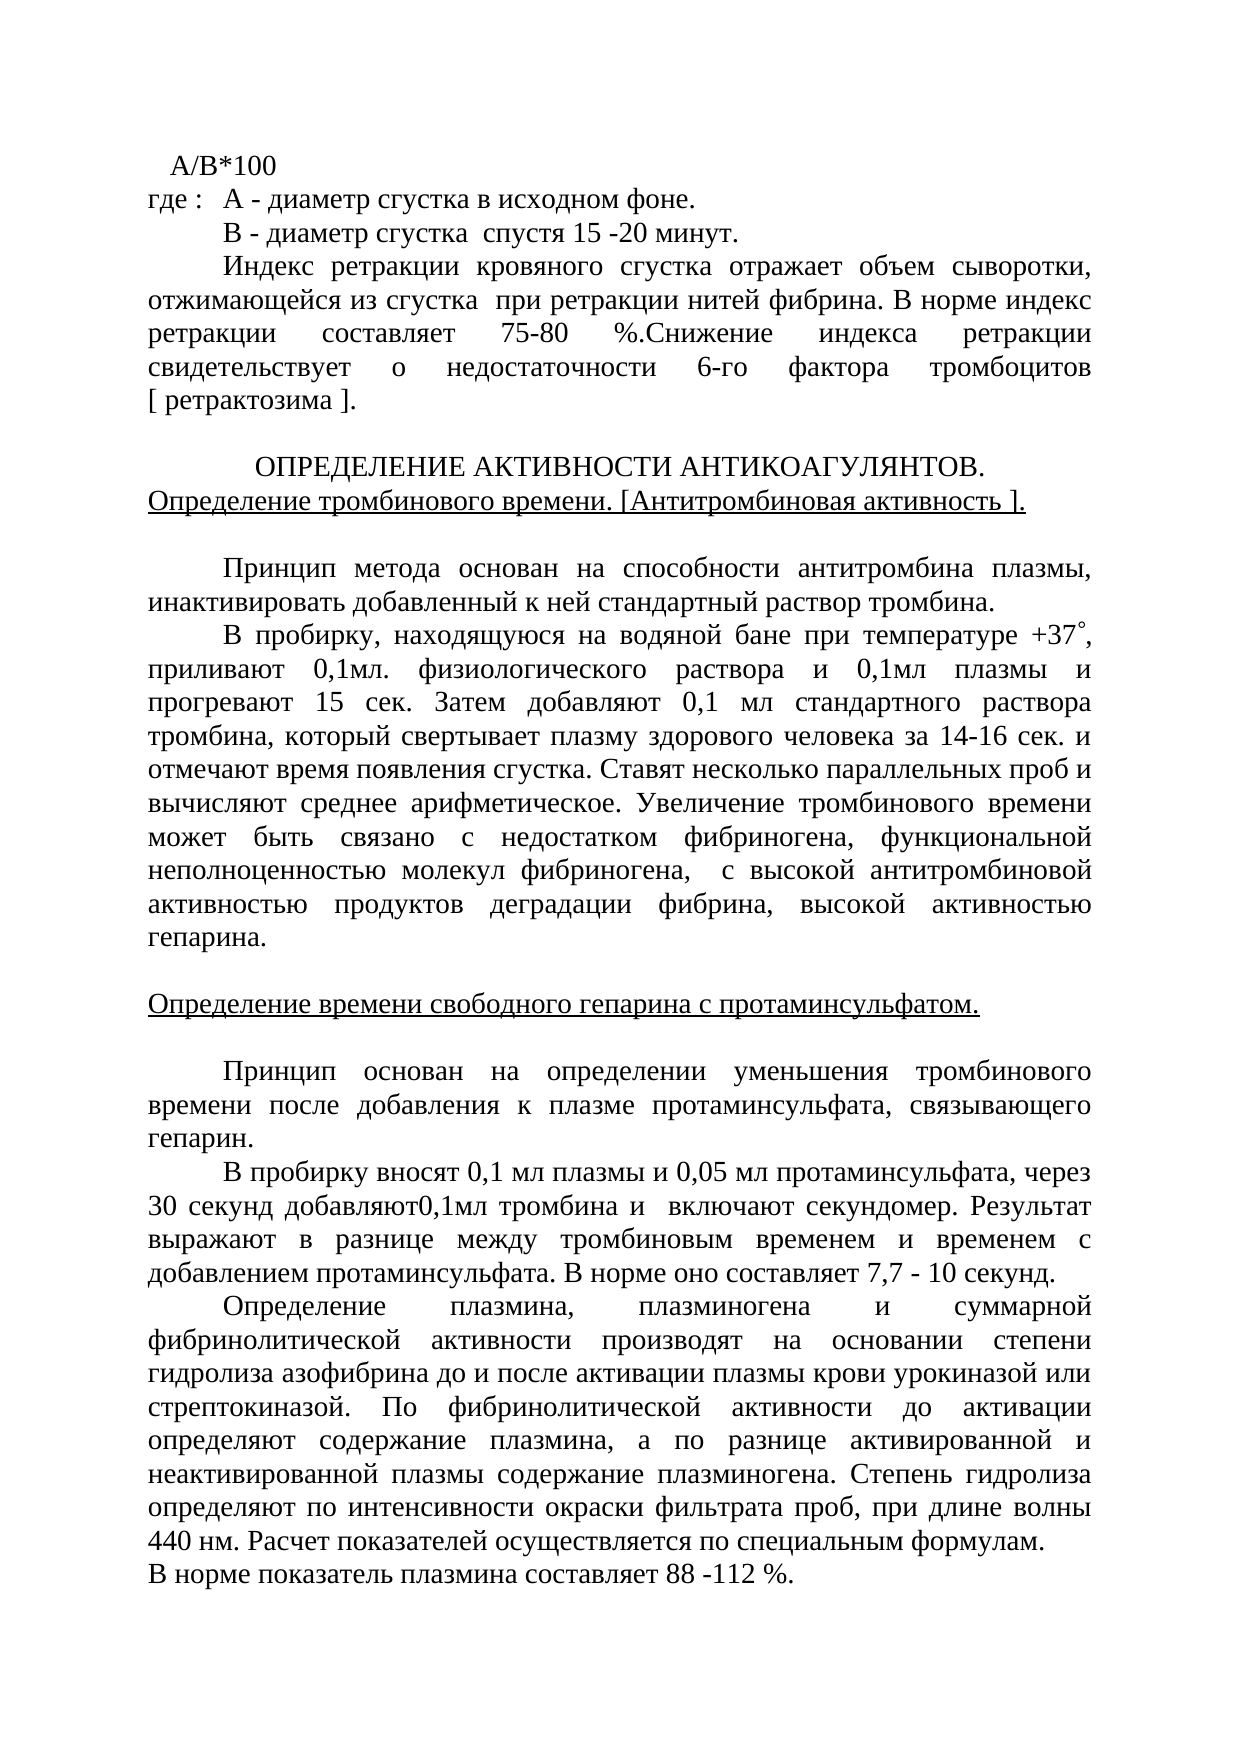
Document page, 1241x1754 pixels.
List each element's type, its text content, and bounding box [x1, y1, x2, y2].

text В пробирку, находящуюся на водяной бане при температуре +37, приливают 0,1мл. физиологического раствора и 0,1мл плазмы и прогревают 15 сек. Затем добавляют 0,1 мл стандартного раствора тромбина, который свертывает плазму здорового человека за 14-16 сек. и отмечают время появления сгустка. Ставят несколько параллельных проб и вычисляют среднее арифметическое. Увеличение тромбинового времени может быть связано с недостатком фибриногена, функциональной неполноценностью молекул фибриногена, с высокой антитромбиновой активностью продуктов деградации фибрина, высокой активностью гепарина. [148, 617, 1092, 953]
text А/B*100 [148, 148, 1092, 181]
text В норме показатель плазмина составляет 88 -112 %. [148, 1557, 1092, 1590]
text ОПРЕДЕЛЕНИЕ АКТИВНОСТИ АНТИКОАГУЛЯНТОВ. [148, 449, 1092, 483]
text где : А - диаметр сгустка в исходном фоне. [148, 181, 1092, 215]
text Принцип основан на определении уменьшения тромбинового времени после добавления к плазме протаминсульфата, связывающего гепарин. [148, 1053, 1092, 1154]
text Определение тромбинового времени. [Антитромбиновая активность ]. [148, 483, 1092, 517]
text Определение времени свободного гепарина с протаминсульфатом. [148, 986, 1092, 1020]
text В пробирку вносят 0,1 мл плазмы и 0,05 мл протаминсульфата, через 30 секунд добавляют0,1мл тромбина и включают секундомер. Результат выражают в разнице между тромбиновым временем и временем с добавлением протаминсульфата. В норме оно составляет 7,7 - 10 секунд. [148, 1154, 1092, 1288]
text Индекс ретракции кровяного сгустка отражает объем сыворотки, отжимающейся из сгустка при ретракции нитей фибрина. В норме индекс ретракции составляет 75-80 %.Снижение индекса ретракции свидетельствует о недостаточности 6-го фактора тромбоцитов [ ретрактозима ]. [148, 248, 1092, 416]
text Принцип метода основан на способности антитромбина плазмы, инактивировать добавленный к ней стандартный раствор тромбина. [148, 550, 1092, 617]
text Определение плазмина, плазминогена и суммарной фибринолитической активности производят на основании степени гидролиза азофибрина до и после активации плазмы крови урокиназой или стрептокиназой. По фибринолитической активности до активации определяют содержание плазмина, а по разнице активированной и неактивированной плазмы содержание плазминогена. Степень гидролиза определяют по интенсивности окраски фильтрата проб, при длине волны 440 нм. Расчет показателей осуществляется по специальным формулам. [148, 1288, 1092, 1557]
text В - диаметр сгустка спустя 15 -20 минут. [148, 215, 1092, 248]
